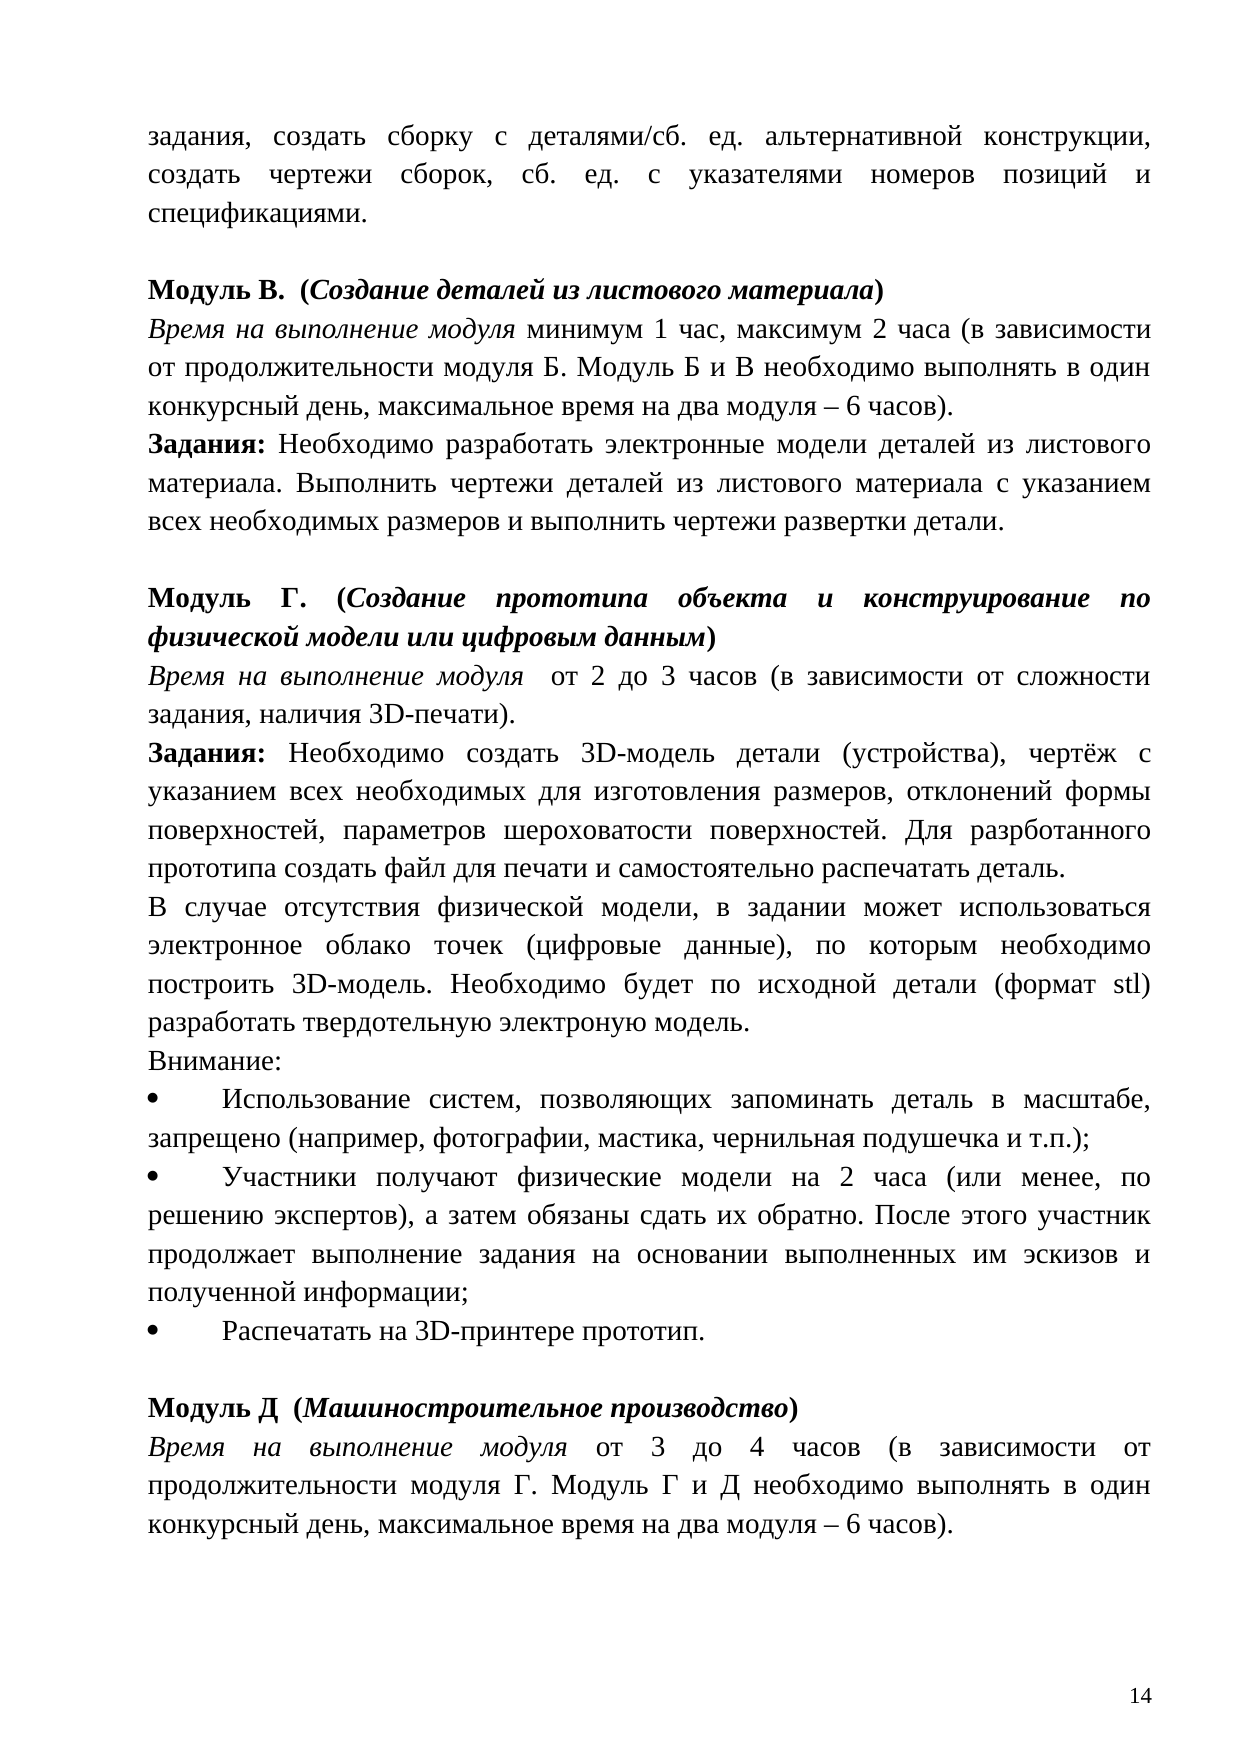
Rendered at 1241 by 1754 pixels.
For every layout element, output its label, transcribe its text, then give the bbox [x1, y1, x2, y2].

text Задания: Необходимо разработать электронные модели деталей из листового материала. Выполнить чертежи деталей из листового материала с указанием всех необходимых размеров и выполнить чертежи развертки детали. [148, 426, 1152, 537]
text Внимание: [148, 1043, 1152, 1077]
list Использование систем, позволяющих запоминать деталь в масштабе, запрещено (например, фотографии, мастика, чернильная подушечка и т.п.); [148, 1082, 1152, 1154]
text Модуль В. (Создание деталей из листового материала) [148, 272, 1152, 306]
text Задания: Необходимо создать 3D-модель детали (устройства), чертёж с указанием всех необходимых для изготовления размеров, отклонений формы поверхностей, параметров шероховатости поверхностей. Для разрботанного прототипа создать файл для печати и самостоятельно распечатать деталь. [148, 735, 1152, 884]
text В случае отсутствия физической модели, в задании может использоваться электронное облако точек (цифровые данные), по которым необходимо построить 3D-модель. Необходимо будет по исходной детали (формат stl) разработать твердотельную электроную модель. [148, 889, 1152, 1038]
text Время на выполнение модуля минимум 1 час, максимум 2 часа (в зависимости от продолжительности модуля Б. Модуль Б и В необходимо выполнять в один конкурсный день, максимальное время на два модуля – 6 часов). [148, 311, 1152, 421]
text Время на выполнение модуля от 2 до 3 часов (в зависимости от сложности задания, наличия 3D-печати). [148, 658, 1152, 730]
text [148, 118, 1152, 229]
text Время на выполнение модуля от 3 до 4 часов (в зависимости от продолжительности модуля Г. Модуль Г и Д необходимо выполнять в один конкурсный день, максимальное время на два модуля – 6 часов). [148, 1429, 1152, 1539]
list Участники получают физические модели на 2 часа (или менее, по решению экспертов), а затем обязаны сдать их обратно. После этого участник продолжает выполнение задания на основании выполненных им эскизов и полученной информации; [148, 1159, 1152, 1308]
text Модуль Д (Машиностроительное производство) [148, 1390, 1152, 1424]
list Распечатать на 3D-принтере прототип. [148, 1313, 1152, 1347]
text Модуль Г. (Создание прототипа объекта и конструирование по физической модели или цифровым данным) [148, 581, 1152, 653]
